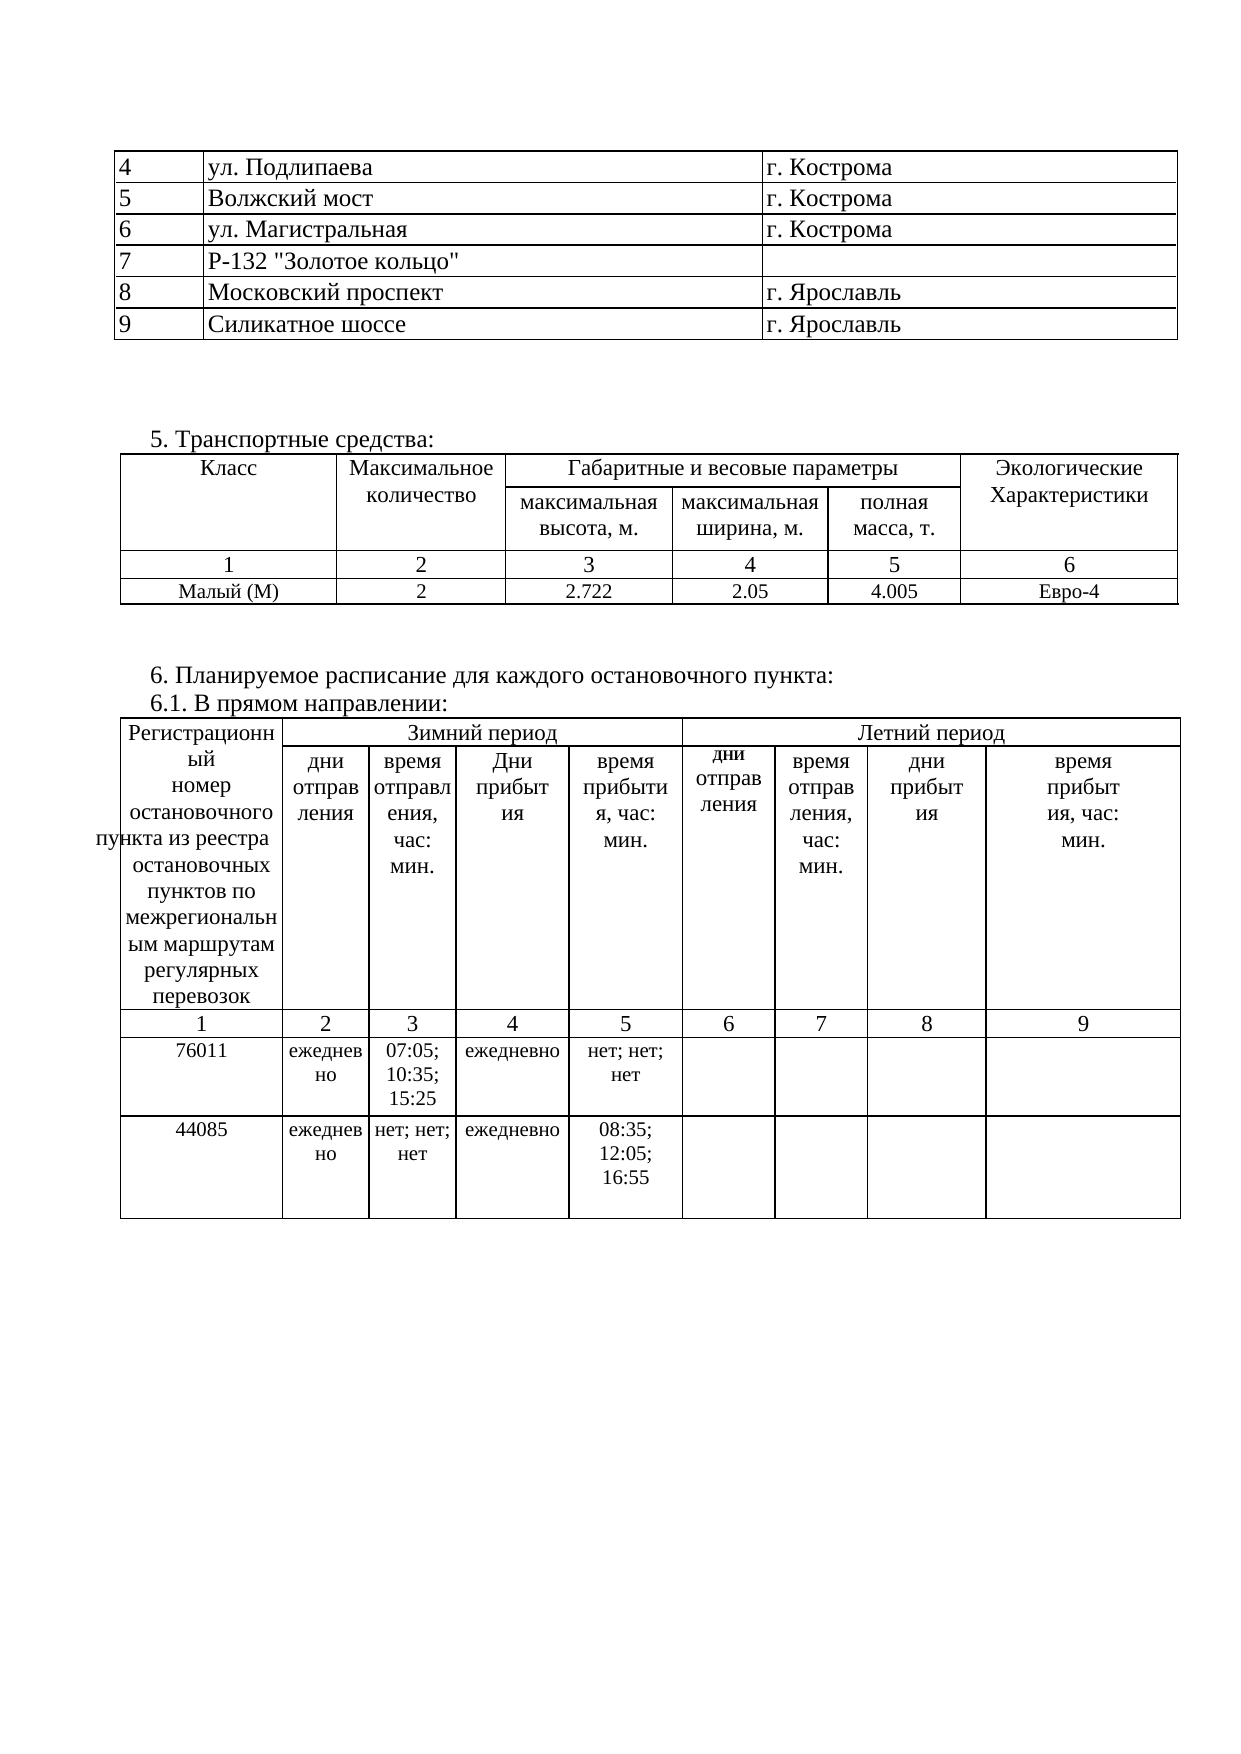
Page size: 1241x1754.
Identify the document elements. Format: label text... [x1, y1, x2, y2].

table_cell ежедневно [457, 1038, 568, 1115]
table_cell время отправл ения, час: мин. [370, 747, 455, 1009]
table_cell время прибыти я, час: мин. [570, 747, 682, 1009]
table_cell 8 [868, 1010, 985, 1037]
table_cell 7 [115, 245, 203, 276]
table_cell [683, 1038, 774, 1115]
table_cell [987, 1038, 1180, 1115]
table_cell 2 [337, 551, 505, 577]
table_cell 44085 [121, 1117, 282, 1218]
table_cell дни отправ ления [283, 747, 368, 1009]
table_cell 3 [370, 1010, 455, 1037]
table_cell 7 [776, 1010, 867, 1037]
table_header Регистрационный номер остановочного пункта из реестра остановочных пунктов по межрегиональным маршрутам регулярных перевозок [121, 719, 282, 1009]
table_cell [776, 1117, 867, 1218]
table_cell ежедневно [283, 1038, 368, 1115]
table_cell 9 [115, 308, 203, 339]
table_cell [763, 244, 1177, 276]
table_cell 5 [115, 183, 203, 213]
table_cell г. Кострома [763, 152, 1177, 181]
table_header Летний период [683, 719, 1180, 745]
table_cell г. Кострома [763, 213, 1177, 244]
table_cell [776, 1038, 867, 1115]
table_cell полная масса, т. [829, 488, 960, 549]
table_cell 08:35; 12:05; 16:55 [570, 1117, 682, 1218]
table_cell 3 [506, 551, 672, 577]
text 6. Планируемое расписание для каждого остановочного пункта: [150, 660, 1090, 688]
table_cell 2.722 [506, 579, 672, 603]
table_cell 2.05 [673, 579, 827, 603]
table_cell нет; нет; нет [370, 1117, 455, 1218]
table_cell Силикатное шоссе [204, 309, 762, 339]
table_cell [683, 1117, 774, 1218]
table_cell ул. Подлипаева [204, 152, 762, 181]
table_cell 6 [115, 214, 203, 244]
table_cell ДНИ отправ ления [683, 747, 774, 1009]
table_cell [868, 1117, 985, 1218]
table_cell г. Ярославль [763, 276, 1177, 307]
table_cell Р-132 "Золотое кольцо" [204, 246, 762, 276]
table_header Экологические Характеристики [961, 455, 1177, 549]
table_cell Дни прибыт ия [457, 747, 568, 1009]
table_cell максимальная высота, м. [506, 488, 672, 549]
table_cell 5 [570, 1010, 682, 1037]
table_cell 2 [337, 579, 505, 603]
table_cell 07:05; 10:35; 15:25 [370, 1038, 455, 1115]
table_cell ежедневно [283, 1117, 368, 1218]
table_cell 9 [987, 1010, 1180, 1037]
table_cell дни прибыт ия [868, 747, 985, 1009]
table_cell 4.005 [829, 579, 960, 603]
table_cell 2 [283, 1010, 368, 1037]
table_header Максимальное количество [337, 455, 505, 549]
text 6.1. В прямом направлении: [150, 688, 1090, 717]
table_cell 1 [121, 1010, 282, 1037]
table_cell Евро-4 [961, 579, 1177, 603]
table_cell 1 [121, 551, 336, 577]
table_cell максимальная ширина, м. [673, 488, 827, 549]
table_cell 4 [457, 1010, 568, 1037]
table_cell время отправ ления, час: мин. [776, 747, 867, 1009]
table_cell г. Кострома [763, 181, 1177, 213]
table_cell [987, 1117, 1180, 1218]
table_cell [868, 1038, 985, 1115]
table_cell ежедневно [457, 1117, 568, 1218]
table_cell г. Ярославль [763, 307, 1177, 339]
table_header Габаритные и весовые параметры [506, 455, 960, 486]
table_cell 6 [961, 551, 1177, 577]
table_cell нет; нет; нет [570, 1038, 682, 1115]
table_cell 5 [829, 551, 960, 577]
table_cell Волжский мост [204, 183, 762, 213]
table_header Зимний период [283, 719, 682, 745]
table_cell Московский проспект [204, 277, 762, 307]
table_cell 4 [673, 551, 827, 577]
table_cell 76011 [121, 1038, 282, 1115]
table_cell Малый (М) [121, 579, 336, 603]
table_cell 6 [683, 1010, 774, 1037]
table_cell 4 [115, 152, 203, 181]
table_header Класс [121, 455, 336, 549]
table_cell ул. Магистральная [204, 215, 762, 244]
table_cell 8 [115, 277, 203, 307]
text 5. Транспортные средства: [150, 424, 1090, 453]
table_cell время прибыт ия, час: мин. [987, 747, 1180, 1009]
